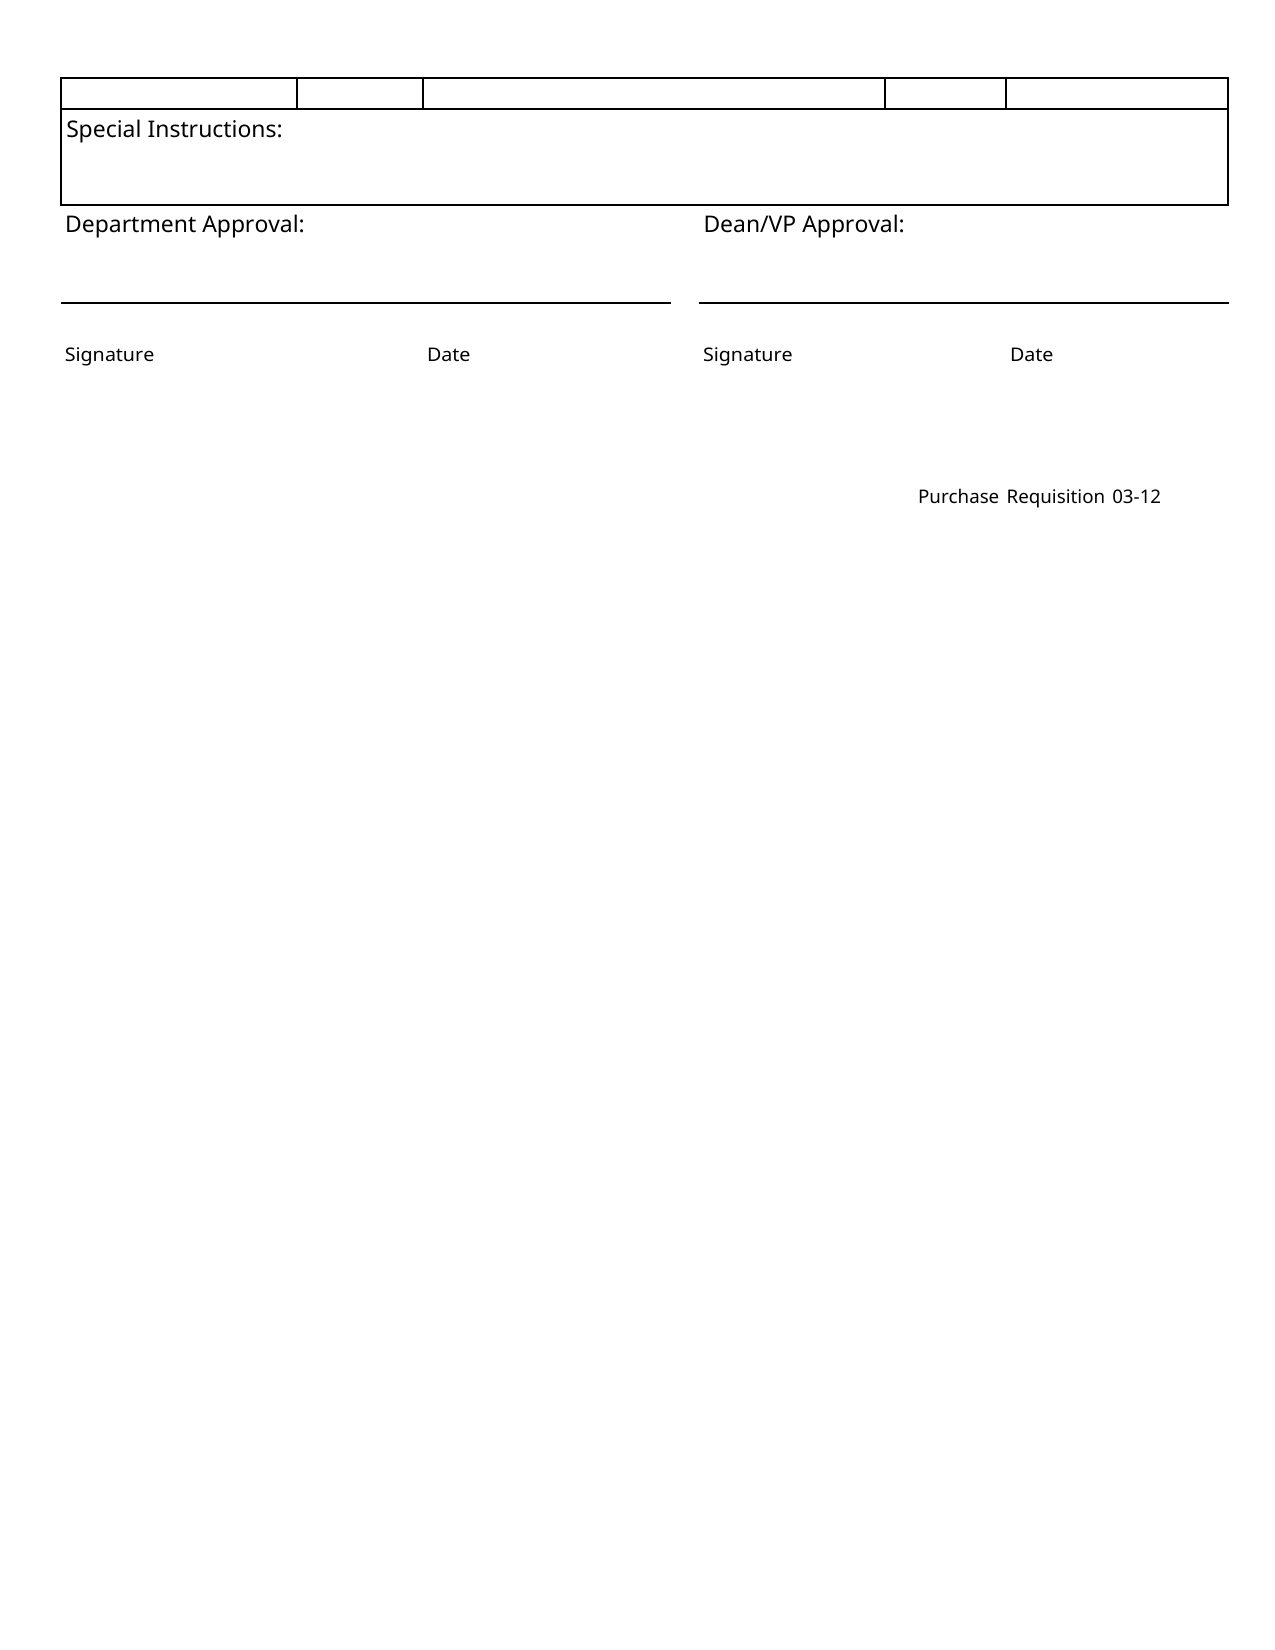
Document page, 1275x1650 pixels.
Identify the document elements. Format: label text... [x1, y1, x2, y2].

table_cell [886, 79, 1005, 108]
table_cell [1007, 79, 1227, 108]
table_cell [424, 79, 884, 108]
text Purchase Requisition 03-12 [48, 483, 1161, 509]
table_cell [62, 79, 296, 108]
table_cell Special Instructions: [62, 110, 1227, 204]
text Signature Date Signature Date [64, 342, 1244, 367]
text Department Approval: Dean/VP Approval: [65, 208, 1244, 239]
table_cell [298, 79, 422, 108]
